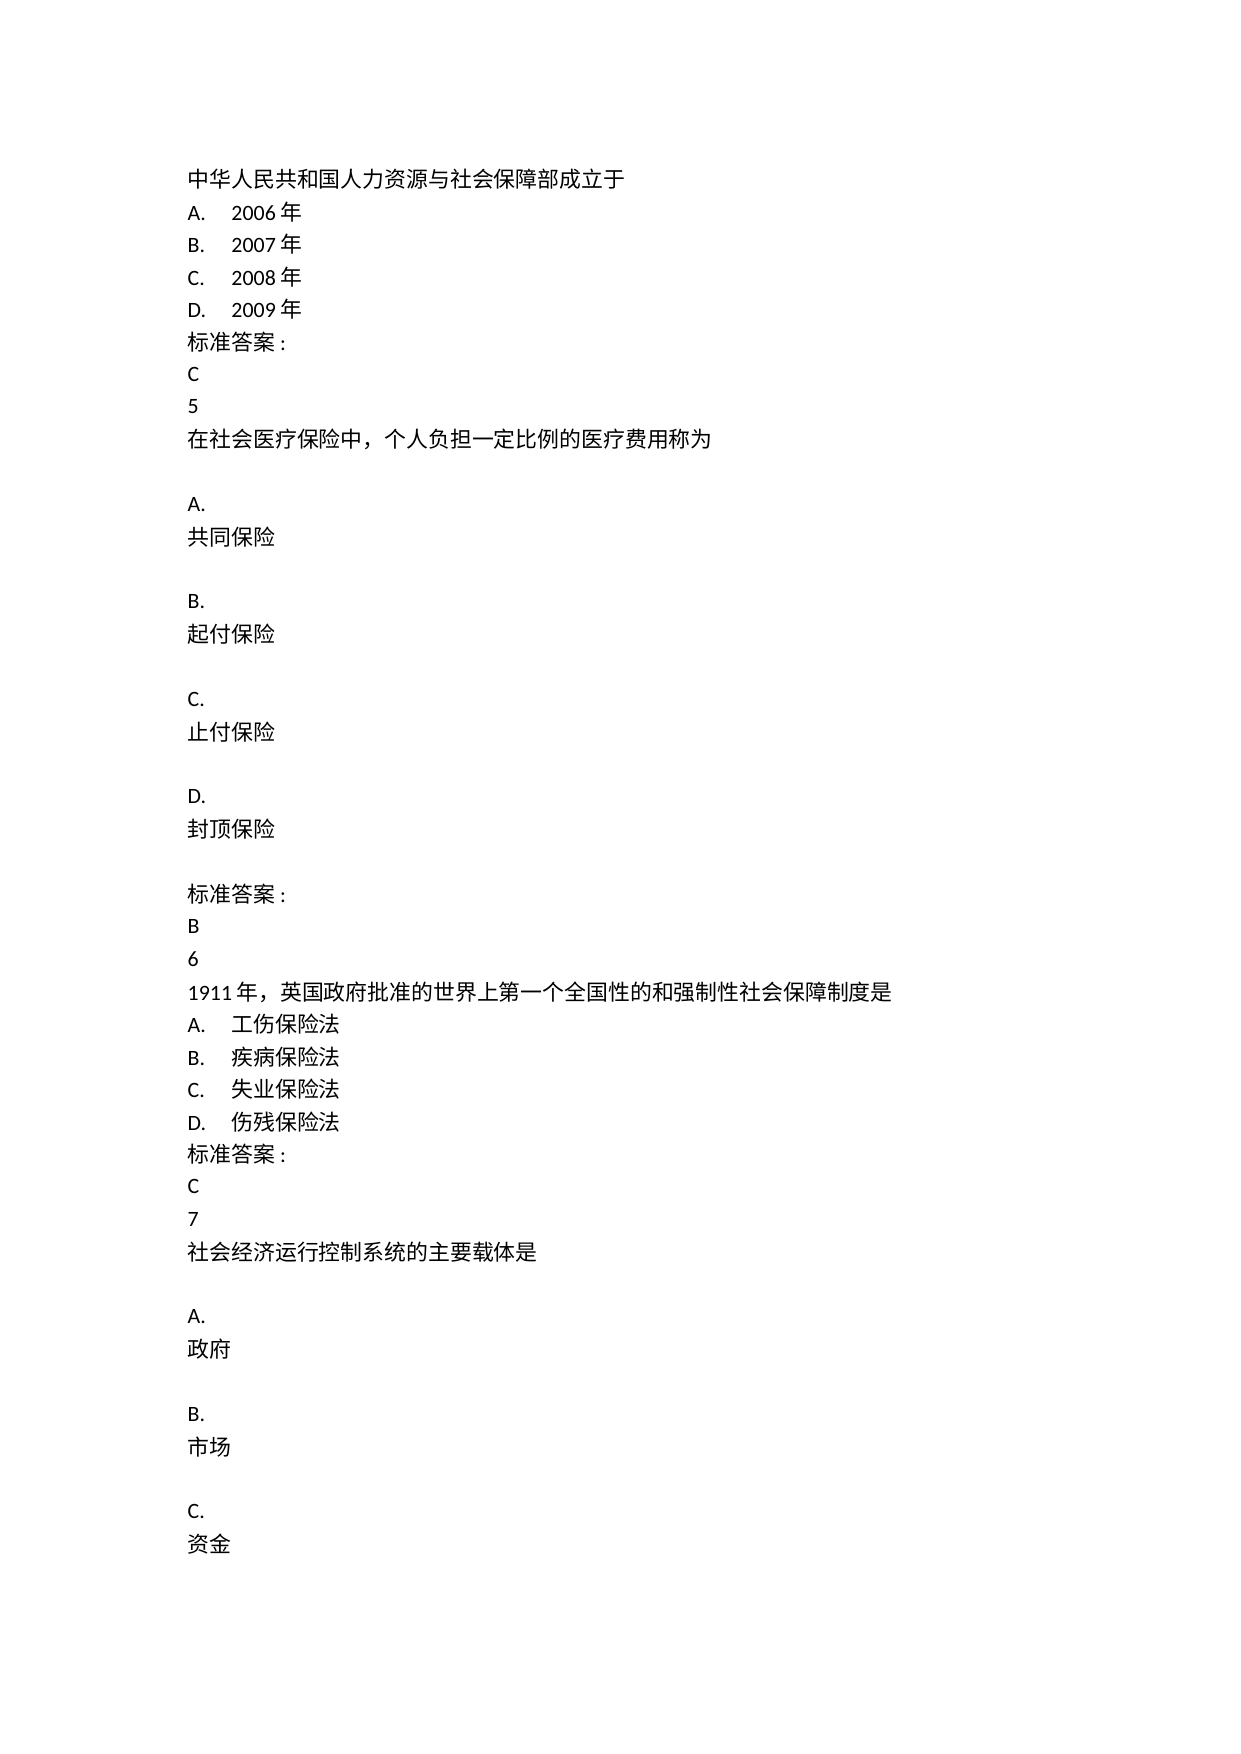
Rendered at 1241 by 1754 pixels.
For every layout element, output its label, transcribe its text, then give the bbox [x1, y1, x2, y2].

text 起付保险 [187, 617, 1053, 649]
text C. [187, 1494, 1053, 1527]
text A. [187, 487, 1053, 519]
text B. 2007年 [187, 227, 1053, 259]
text 标准答案 : [187, 877, 1053, 909]
text C [187, 357, 1053, 389]
text A. [187, 1299, 1053, 1332]
text 中华人民共和国人力资源与社会保障部成立于 [187, 162, 1053, 194]
text A. 工伤保险法 [187, 1007, 1053, 1039]
text 社会经济运行控制系统的主要载体是 [187, 1234, 1053, 1267]
text 标准答案 : [187, 1137, 1053, 1169]
text 共同保险 [187, 519, 1053, 552]
text 市场 [187, 1429, 1053, 1462]
text C [187, 1169, 1053, 1202]
text B. [187, 584, 1053, 617]
text 封顶保险 [187, 812, 1053, 844]
text 标准答案 : [187, 324, 1053, 357]
text A. 2006年 [187, 194, 1053, 227]
text 资金 [187, 1527, 1053, 1559]
text C. [187, 682, 1053, 714]
text C. 失业保险法 [187, 1072, 1053, 1104]
text 6 [187, 942, 1053, 974]
text 止付保险 [187, 714, 1053, 747]
text 1911年，英国政府批准的世界上第一个全国性的和强制性社会保障制度是 [187, 974, 1053, 1007]
text B [187, 909, 1053, 942]
text C. 2008年 [187, 259, 1053, 292]
text 7 [187, 1202, 1053, 1234]
text 5 [187, 389, 1053, 422]
text B. [187, 1397, 1053, 1429]
text 在社会医疗保险中，个人负担一定比例的医疗费用称为 [187, 422, 1053, 454]
text D. 2009年 [187, 292, 1053, 324]
text D. [187, 779, 1053, 812]
text D. 伤残保险法 [187, 1104, 1053, 1137]
text B. 疾病保险法 [187, 1039, 1053, 1072]
text 政府 [187, 1332, 1053, 1364]
